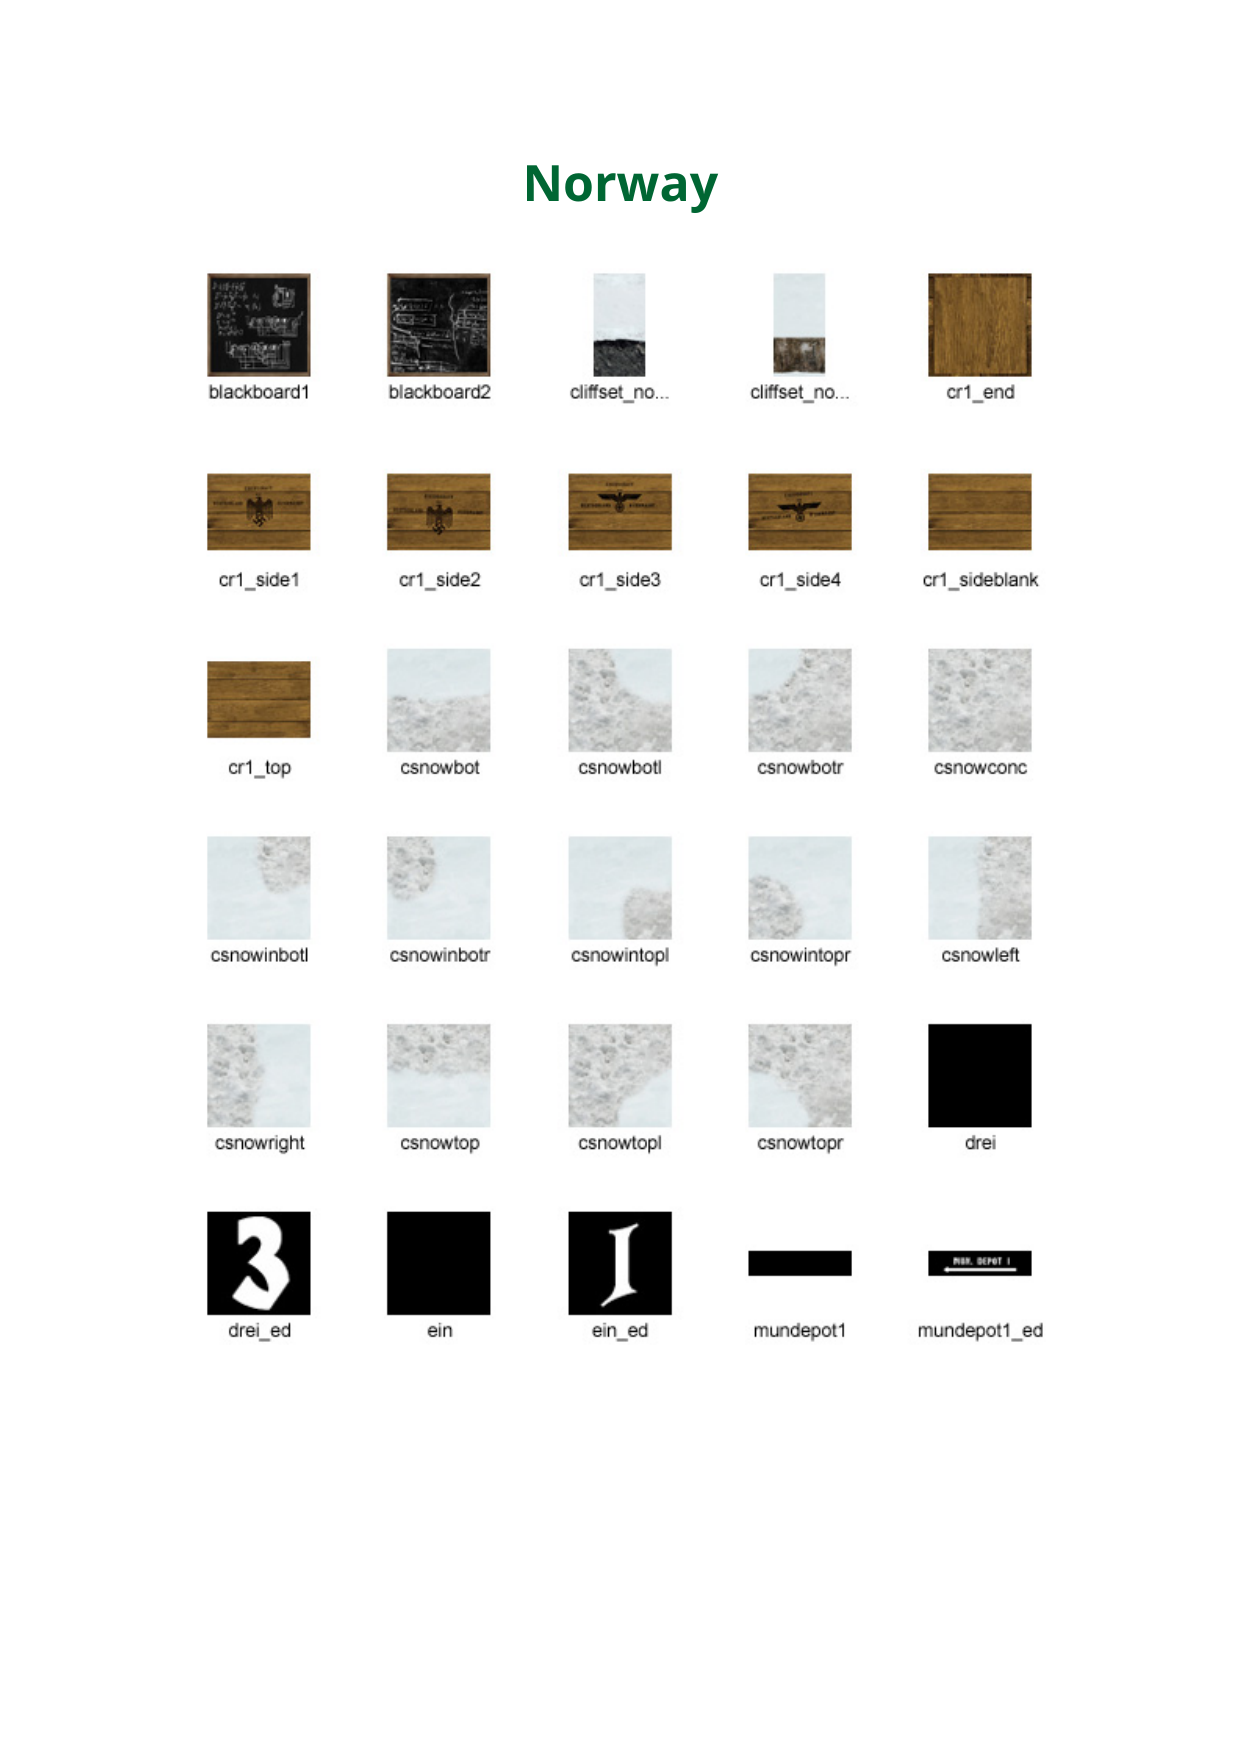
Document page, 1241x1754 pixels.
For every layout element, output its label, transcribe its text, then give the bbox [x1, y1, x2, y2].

text Norway [148, 148, 1093, 216]
picture [170, 245, 1071, 1370]
